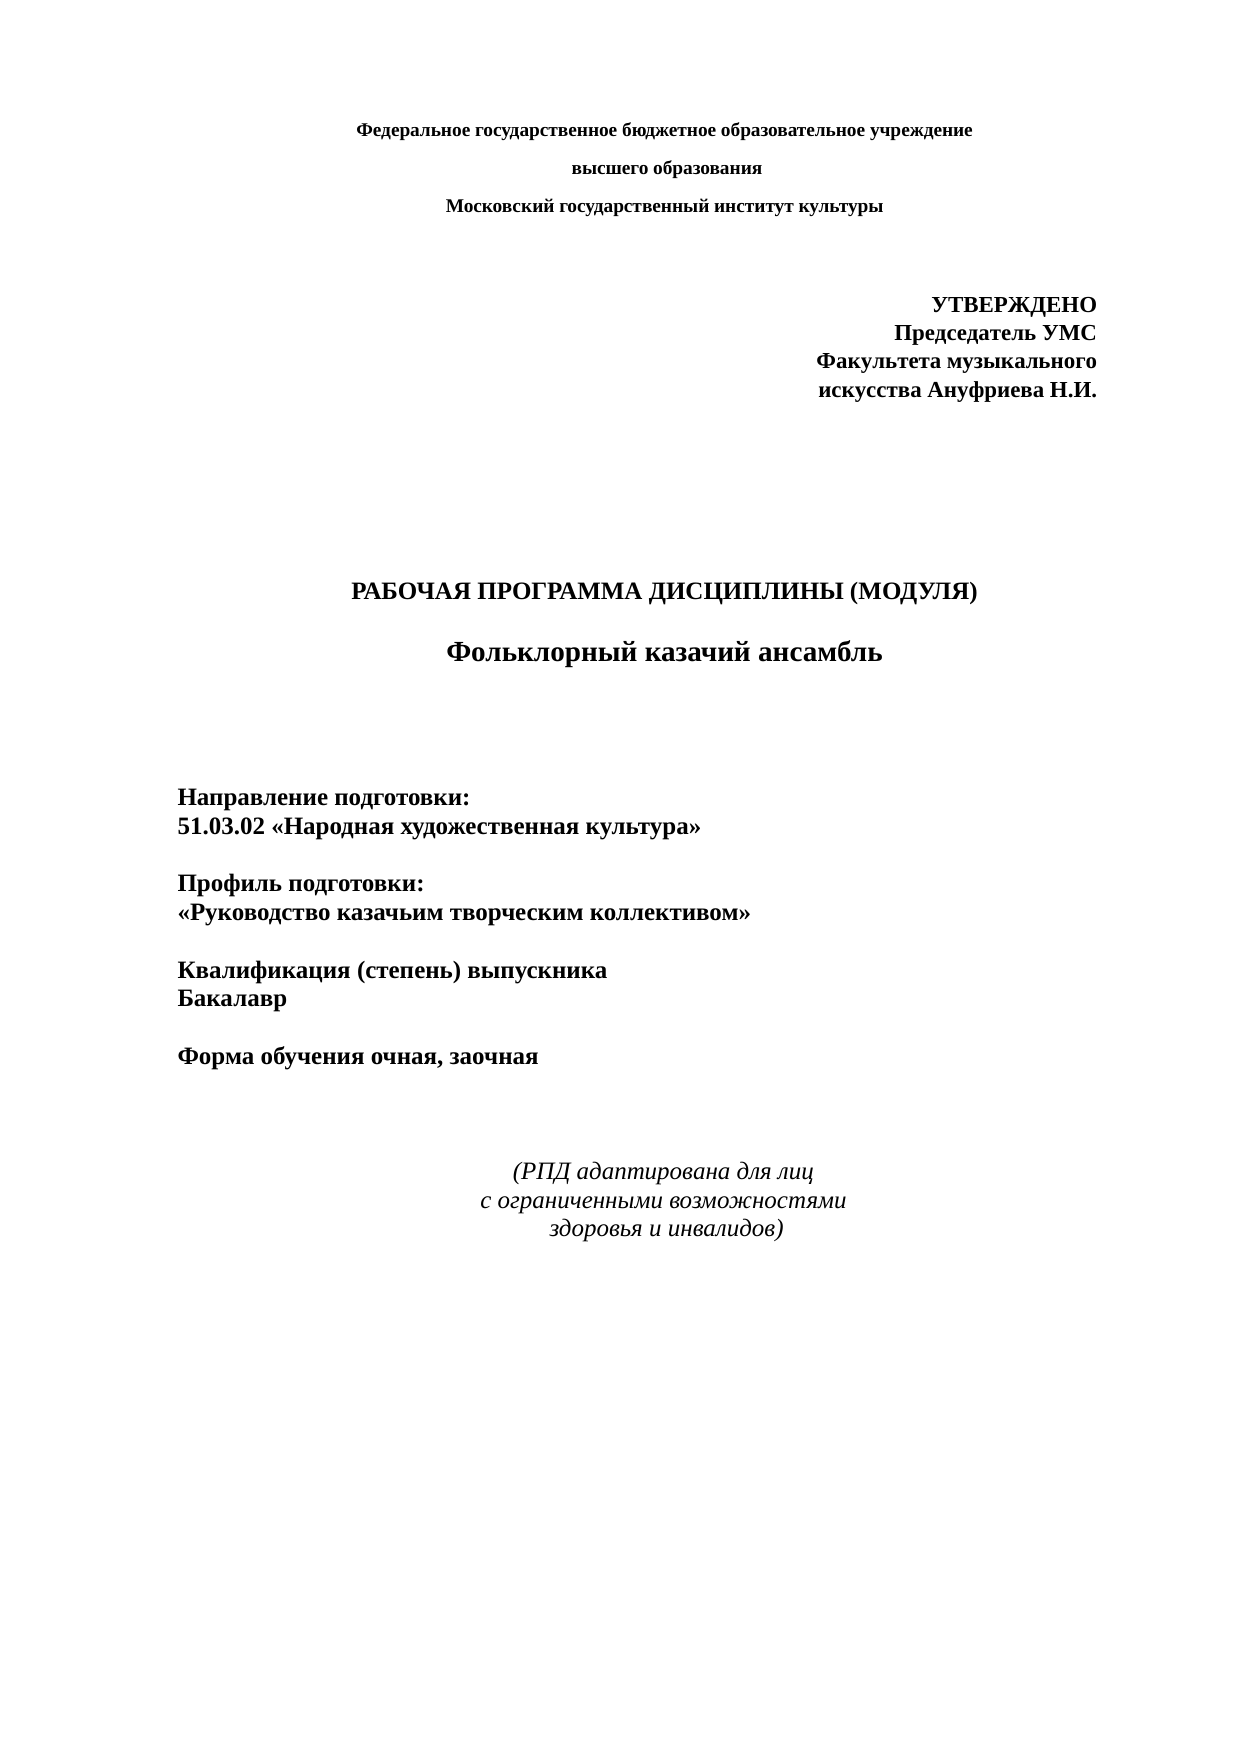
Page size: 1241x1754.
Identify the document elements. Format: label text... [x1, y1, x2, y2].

text Федеральное государственное бюджетное образовательное учреждение [177, 118, 1152, 156]
text здоровья и инвалидов) [177, 1213, 1152, 1242]
text Московский государственный институт культуры [177, 195, 1152, 233]
text с ограниченными возможностями [177, 1185, 1152, 1213]
text (РПД адаптирована для лиц [177, 1156, 1152, 1185]
text «Руководство казачьим творческим коллективом» [177, 897, 1152, 926]
table_header УТВЕРЖДЕНО Председатель УМС Факультета музыкального искусства Ануфриева Н.И. [665, 291, 1108, 432]
text 51.03.02 «Народная художественная культура» [177, 811, 1152, 840]
text Форма обучения очная, заочная [177, 1041, 1152, 1070]
text Квалификация (степень) выпускника [177, 955, 1152, 983]
text Бакалавр [177, 983, 1152, 1012]
text Профиль подготовки: [177, 868, 1152, 897]
text высшего образования [177, 156, 1152, 195]
text Фольклорный казачий ансамбль [177, 634, 1152, 696]
text Направление подготовки: [177, 782, 1152, 811]
text РАБОЧАЯ ПРОГРАММА ДИСЦИПЛИНЫ (МОДУЛЯ) [177, 576, 1152, 605]
